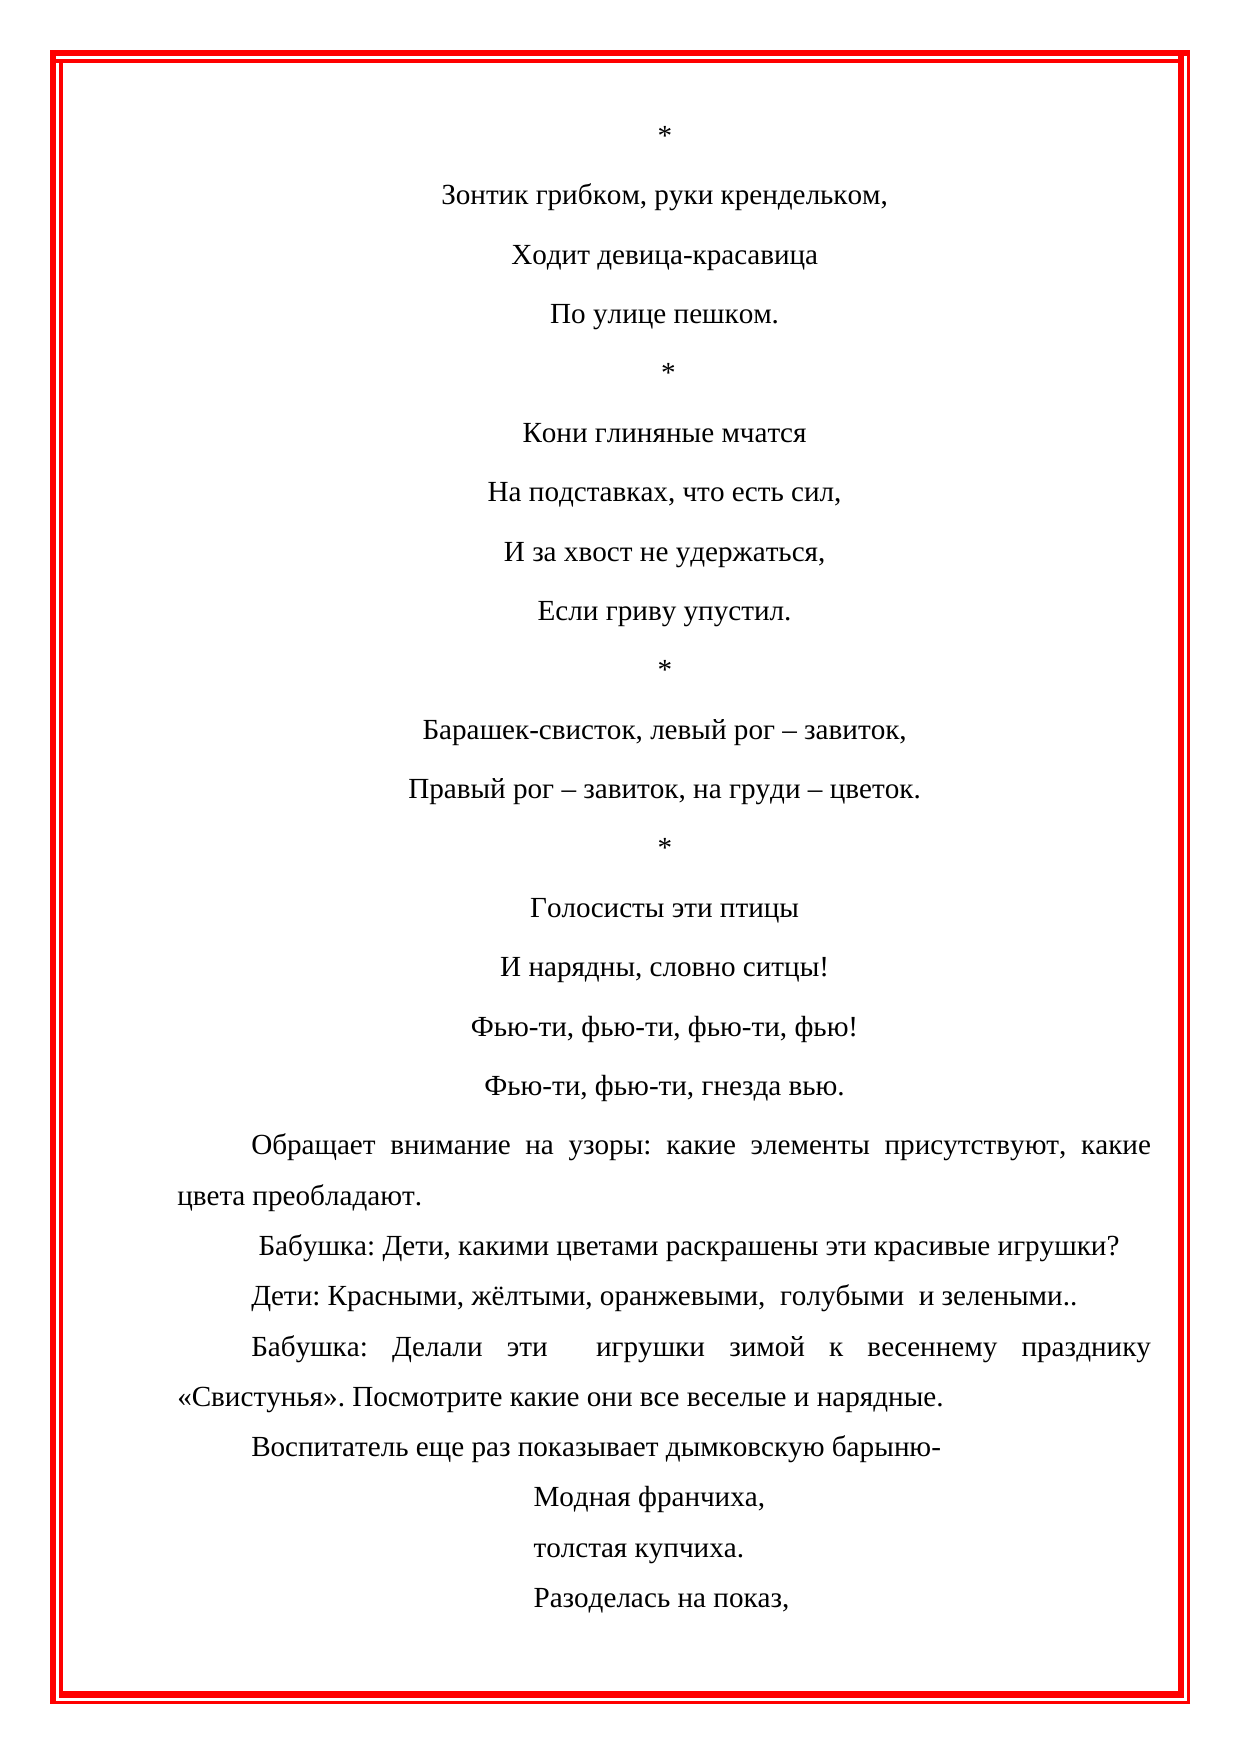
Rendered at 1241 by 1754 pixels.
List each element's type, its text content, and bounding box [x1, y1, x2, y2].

text Правый рог – завиток, на груди – цветок. [177, 771, 1152, 805]
text Фью-ти, фью-ти, гнезда вью. [177, 1068, 1152, 1102]
text Если гриву упустил. [177, 593, 1152, 627]
text По улице пешком. [177, 296, 1152, 330]
text Голосисты эти птицы [177, 890, 1152, 923]
text Фью-ти, фью-ти, фью-ти, фью! [177, 1009, 1152, 1042]
text * [177, 118, 1152, 152]
text Барашек-свисток, левый рог – завиток, [177, 712, 1152, 745]
text Дети: Красными, жёлтыми, оранжевыми, голубыми и зелеными.. [177, 1278, 1152, 1312]
text Бабушка: Дети, какими цветами раскрашены эти красивые игрушки? [177, 1228, 1152, 1262]
text Разоделась на показ, [177, 1580, 1152, 1614]
text Модная франчиха, [177, 1479, 1152, 1513]
text Обращает внимание на узоры: какие элементы присутствуют, какие цвета преобладают. [177, 1127, 1152, 1211]
text На подставках, что есть сил, [177, 474, 1152, 508]
text * [177, 652, 1152, 686]
text Воспитатель еще раз показывает дымковскую барыню- [177, 1429, 1152, 1463]
text И за хвост не удержаться, [177, 534, 1152, 567]
text толстая купчиха. [177, 1530, 1152, 1563]
text Кони глиняные мчатся [177, 415, 1152, 448]
text * [177, 356, 1152, 389]
text Зонтик грибком, руки крендельком, [177, 177, 1152, 211]
text Бабушка: Делали эти игрушки зимой к весеннему празднику «Свистунья». Посмотрите какие они все веселые и нарядные. [177, 1329, 1152, 1412]
text И нарядны, словно ситцы! [177, 949, 1152, 983]
text Ходит девица-красавица [177, 237, 1152, 270]
text * [177, 831, 1152, 864]
